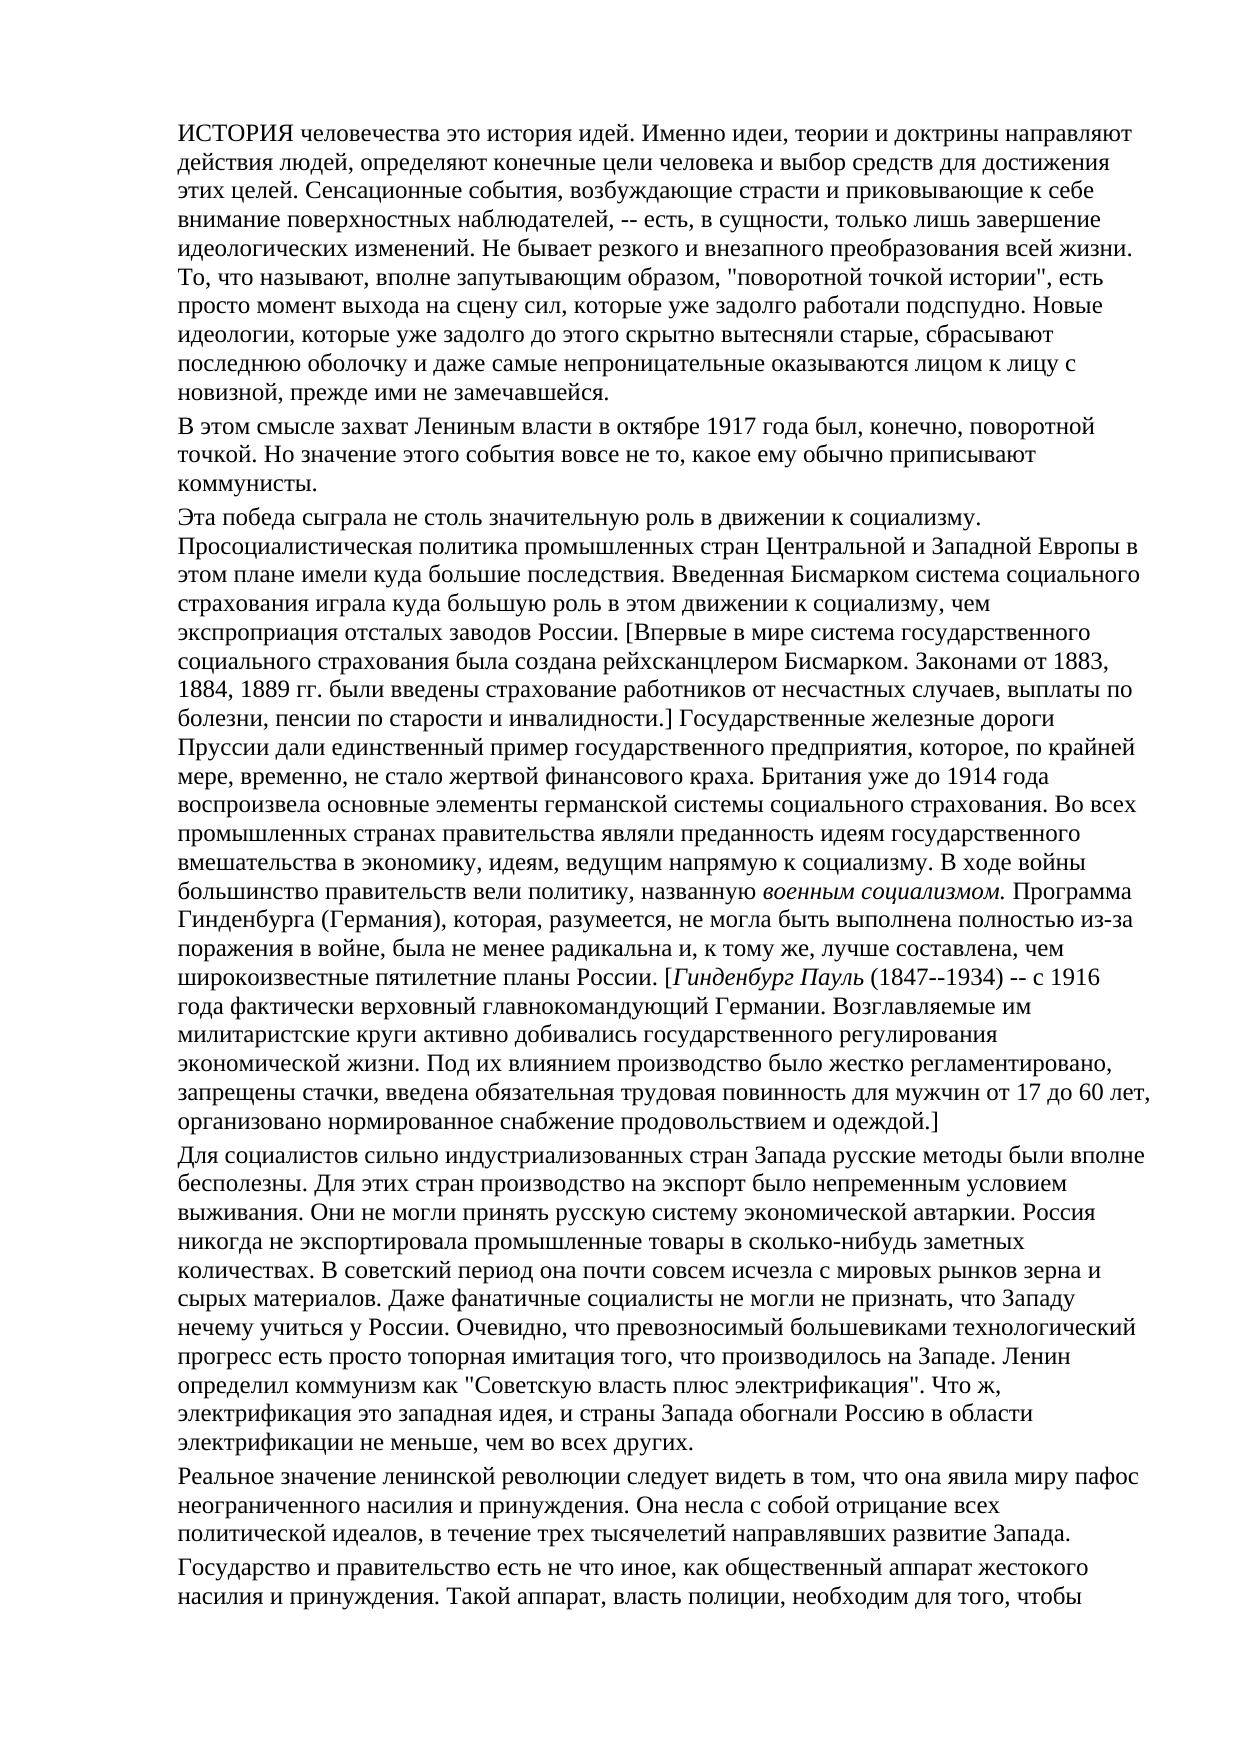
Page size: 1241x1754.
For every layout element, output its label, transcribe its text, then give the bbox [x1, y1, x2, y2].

text Для социалистов сильно индустриализованных стран Запада русские методы были вполне бесполезны. Для этих стран производство на экспорт было непременным условием выживания. Они не могли принять русскую систему экономической автаркии. Россия никогда не экспортировала промышленные товары в сколько-нибудь заметных количествах. В советский период она почти совсем исчезла с мировых рынков зерна и сырых материалов. Даже фанатичные социалисты не могли не признать, что Западу нечему учиться у России. Очевидно, что превозносимый большевиками технологический прогресс есть просто топорная имитация того, что производилось на Западе. Ленин определил коммунизм как "Советскую власть плюс электрификация". Что ж, электрификация это западная идея, и страны Запада обогнали Россию в области электрификации не меньше, чем во всех других. [177, 1140, 1152, 1456]
text Эта победа сыграла не столь значительную роль в движении к социализму. Просоциалистическая политика промышленных стран Центральной и Западной Европы в этом плане имели куда большие последствия. Введенная Бисмарком система социального страхования играла куда большую роль в этом движении к социализму, чем экспроприация отсталых заводов России. [Впервые в мире система государственного социального страхования была создана рейхсканцлером Бисмарком. Законами от 1883, 1884, 1889 гг. были введены страхование работников от несчастных случаев, выплаты по болезни, пенсии по старости и инвалидности.] Государственные железные дороги Пруссии дали единственный пример государственного предприятия, которое, по крайней мере, временно, не стало жертвой финансового краха. Британия уже до 1914 года воспроизвела основные элементы германской системы социального страхования. Во всех промышленных странах правительства являли преданность идеям государственного вмешательства в экономику, идеям, ведущим напрямую к социализму. В ходе войны большинство правительств вели политику, названную военным социализмом. Программа Гинденбурга (Германия), которая, разумеется, не могла быть выполнена полностью из-за поражения в войне, была не менее радикальна и, к тому же, лучше составлена, чем широкоизвестные пятилетние планы России. [Гинденбург Пауль (1847--1934) -- с 1916 года фактически верховный главнокомандующий Германии. Возглавляемые им милитаристские круги активно добивались государственного регулирования экономической жизни. Под их влиянием производство было жестко регламентировано, запрещены стачки, введена обязательная трудовая повинность для мужчин от 17 до 60 лет, организовано нормированное снабжение продовольствием и одеждой.] [177, 502, 1152, 1134]
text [177, 1552, 1152, 1610]
text Реальное значение ленинской революции следует видеть в том, что она явила миру пафос неограниченного насилия и принуждения. Она несла с собой отрицание всех политической идеалов, в течение трех тысячелетий направлявших развитие Запада. [177, 1461, 1152, 1547]
text В этом смысле захват Лениным власти в октябре 1917 года был, конечно, поворотной точкой. Но значение этого события вовсе не то, какое ему обычно приписывают коммунисты. [177, 411, 1152, 497]
text ИСТОРИЯ человечества это история идей. Именно идеи, теории и доктрины направляют действия людей, определяют конечные цели человека и выбор средств для достижения этих целей. Сенсационные события, возбуждающие страсти и приковывающие к себе внимание поверхностных наблюдателей, -- есть, в сущности, только лишь завершение идеологических изменений. Не бывает резкого и внезапного преобразования всей жизни. То, что называют, вполне запутывающим образом, "поворотной точкой истории", есть просто момент выхода на сцену сил, которые уже задолго работали подспудно. Новые идеологии, которые уже задолго до этого скрытно вытесняли старые, сбрасывают последнюю оболочку и даже самые непроницательные оказываются лицом к лицу с новизной, прежде ими не замечавшейся. [177, 118, 1152, 406]
